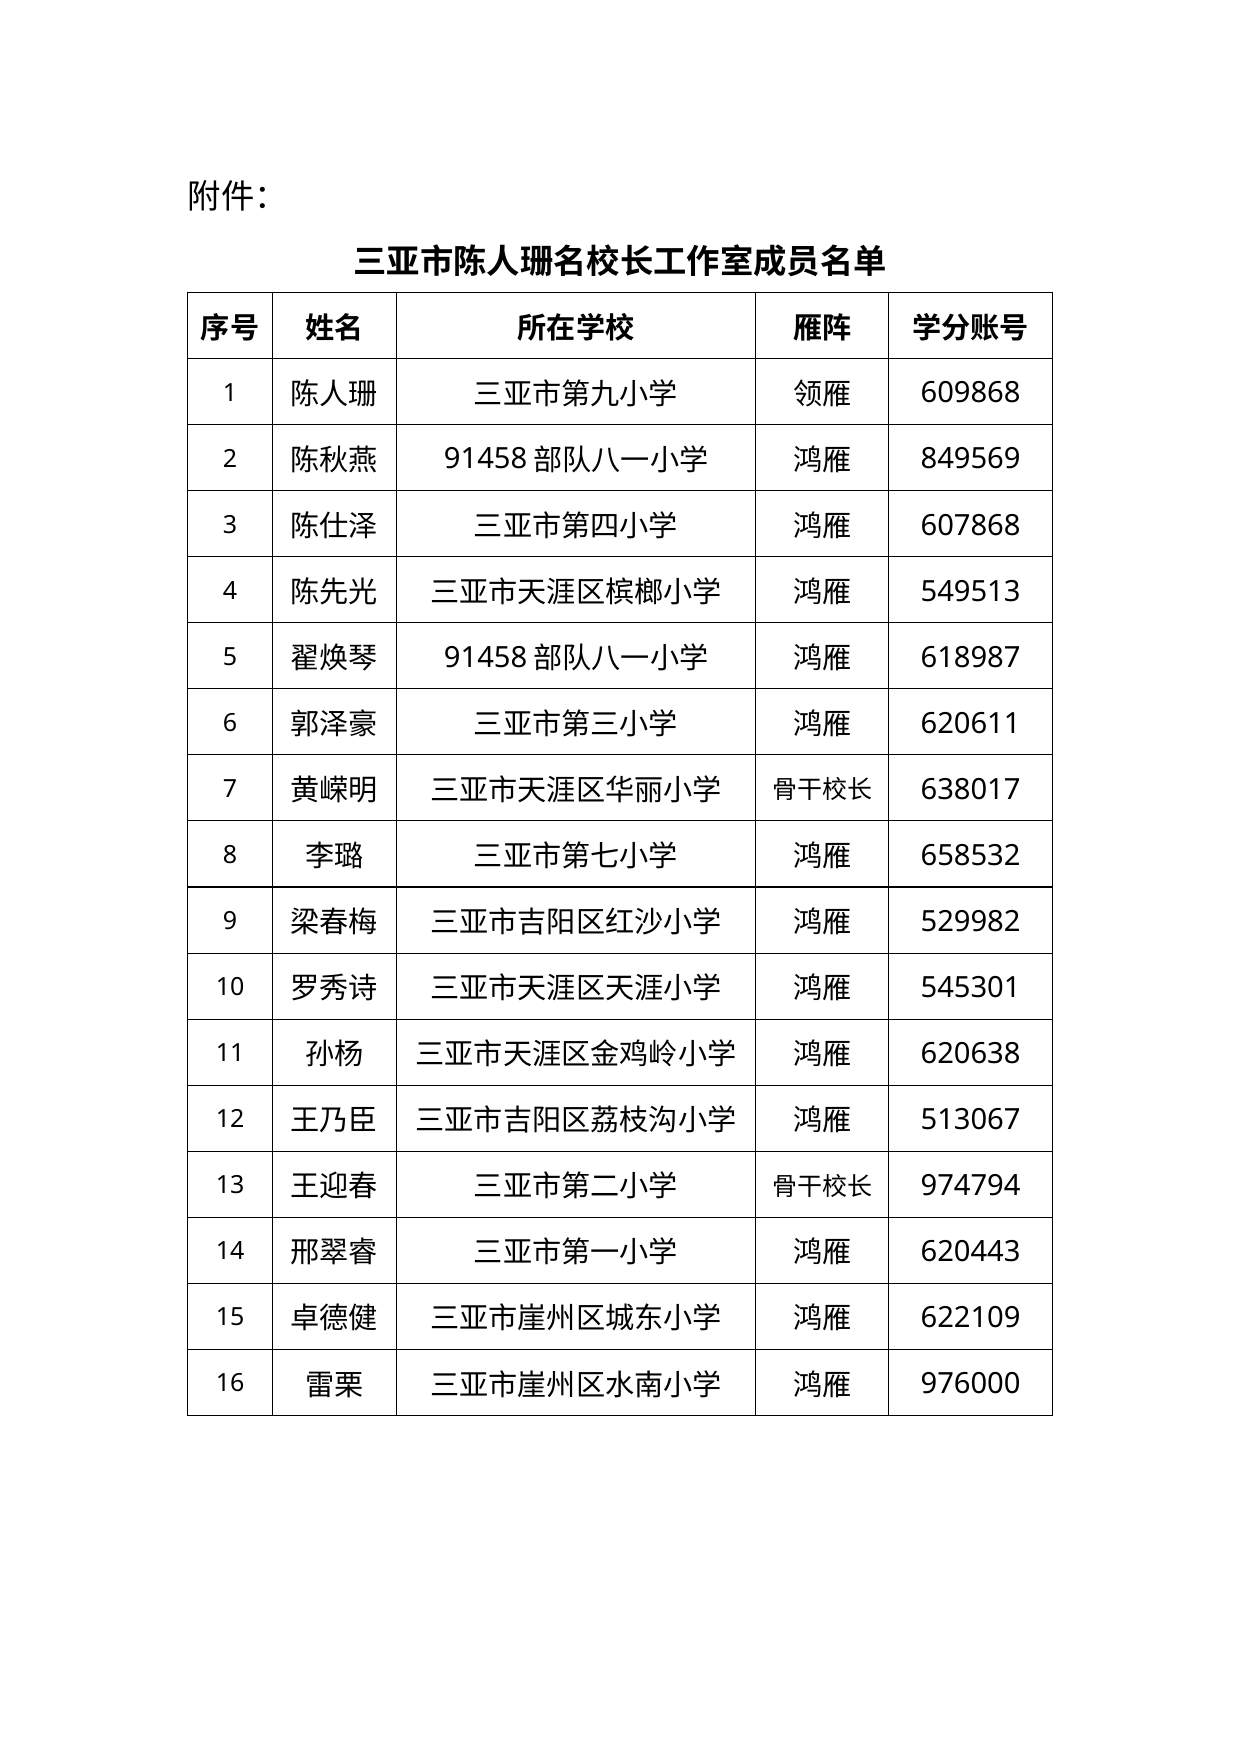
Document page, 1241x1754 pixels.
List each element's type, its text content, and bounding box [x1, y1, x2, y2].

table_cell 骨干校长 [756, 1152, 888, 1217]
table_cell 鸿雁 [756, 1218, 888, 1283]
text 附件： [187, 162, 1053, 227]
table_cell 9 [188, 888, 272, 952]
table_cell 卓德健 [273, 1284, 396, 1349]
table_cell 622109 [889, 1284, 1052, 1349]
table_cell 545301 [889, 954, 1052, 1018]
table_cell 10 [188, 954, 272, 1018]
table_cell 鸿雁 [756, 1350, 888, 1415]
table_cell 三亚市崖州区水南小学 [397, 1350, 755, 1415]
table_cell 鸿雁 [756, 425, 888, 490]
table_cell 序号 [188, 293, 272, 358]
table_cell 黄嵘明 [273, 755, 396, 820]
table_cell 鸿雁 [756, 1020, 888, 1084]
table_cell 鸿雁 [756, 821, 888, 886]
table_cell 13 [188, 1152, 272, 1217]
table_cell 梁春梅 [273, 888, 396, 952]
table_cell 12 [188, 1086, 272, 1151]
table_cell 陈人珊 [273, 359, 396, 424]
table_cell 鸿雁 [756, 1284, 888, 1349]
table_cell 姓名 [273, 293, 396, 358]
table_cell 雷栗 [273, 1350, 396, 1415]
table_cell 1 [188, 359, 272, 424]
table_cell 雁阵 [756, 293, 888, 358]
table_cell 976000 [889, 1350, 1052, 1415]
table_cell 翟焕琴 [273, 623, 396, 688]
table_cell 620638 [889, 1020, 1052, 1084]
table_cell 三亚市天涯区华丽小学 [397, 755, 755, 820]
table_cell 李璐 [273, 821, 396, 886]
table_cell 14 [188, 1218, 272, 1283]
table_cell 91458部队八一小学 [397, 623, 755, 688]
table_cell 三亚市第四小学 [397, 491, 755, 556]
table_cell 鸿雁 [756, 623, 888, 688]
table_cell 11 [188, 1020, 272, 1084]
table_cell 陈仕泽 [273, 491, 396, 556]
table_cell 4 [188, 557, 272, 622]
table_cell 三亚市第二小学 [397, 1152, 755, 1217]
table_cell 620611 [889, 689, 1052, 754]
table_cell 三亚市天涯区金鸡岭小学 [397, 1020, 755, 1084]
table_cell 学分账号 [889, 293, 1052, 358]
table_cell 鸿雁 [756, 1086, 888, 1151]
table_cell 529982 [889, 888, 1052, 952]
table_cell 三亚市崖州区城东小学 [397, 1284, 755, 1349]
table_cell 王迎春 [273, 1152, 396, 1217]
table_cell 513067 [889, 1086, 1052, 1151]
table_cell 618987 [889, 623, 1052, 688]
table_cell 16 [188, 1350, 272, 1415]
table_cell 620443 [889, 1218, 1052, 1283]
table_cell 三亚市第三小学 [397, 689, 755, 754]
table_cell 6 [188, 689, 272, 754]
table_cell 陈秋燕 [273, 425, 396, 490]
table_cell 郭泽豪 [273, 689, 396, 754]
table_cell 陈先光 [273, 557, 396, 622]
table_cell 8 [188, 821, 272, 886]
table_cell 3 [188, 491, 272, 556]
table_cell 所在学校 [397, 293, 755, 358]
table_cell 609868 [889, 359, 1052, 424]
table_cell 849569 [889, 425, 1052, 490]
table_cell 607868 [889, 491, 1052, 556]
table_cell 鸿雁 [756, 557, 888, 622]
table_cell 王乃臣 [273, 1086, 396, 1151]
table_cell 5 [188, 623, 272, 688]
table_cell 三亚市天涯区槟榔小学 [397, 557, 755, 622]
table_cell 三亚市天涯区天涯小学 [397, 954, 755, 1018]
table_cell 罗秀诗 [273, 954, 396, 1018]
table_cell 974794 [889, 1152, 1052, 1217]
table_cell 邢翠睿 [273, 1218, 396, 1283]
table_cell 鸿雁 [756, 954, 888, 1018]
table_cell 鸿雁 [756, 888, 888, 952]
table_cell 7 [188, 755, 272, 820]
table_cell 658532 [889, 821, 1052, 886]
table_cell 骨干校长 [756, 755, 888, 820]
table_header 三亚市陈人珊名校长工作室成员名单 [188, 227, 1052, 292]
table_cell 鸿雁 [756, 491, 888, 556]
table_cell 15 [188, 1284, 272, 1349]
table_cell 鸿雁 [756, 689, 888, 754]
table_cell 三亚市第一小学 [397, 1218, 755, 1283]
table_cell 孙杨 [273, 1020, 396, 1084]
table_cell 三亚市吉阳区红沙小学 [397, 888, 755, 952]
table_cell 638017 [889, 755, 1052, 820]
table_cell 2 [188, 425, 272, 490]
table_cell 领雁 [756, 359, 888, 424]
table_cell 549513 [889, 557, 1052, 622]
table_cell 三亚市第七小学 [397, 821, 755, 886]
table_cell 三亚市第九小学 [397, 359, 755, 424]
table_cell 三亚市吉阳区荔枝沟小学 [397, 1086, 755, 1151]
table_cell 91458部队八一小学 [397, 425, 755, 490]
